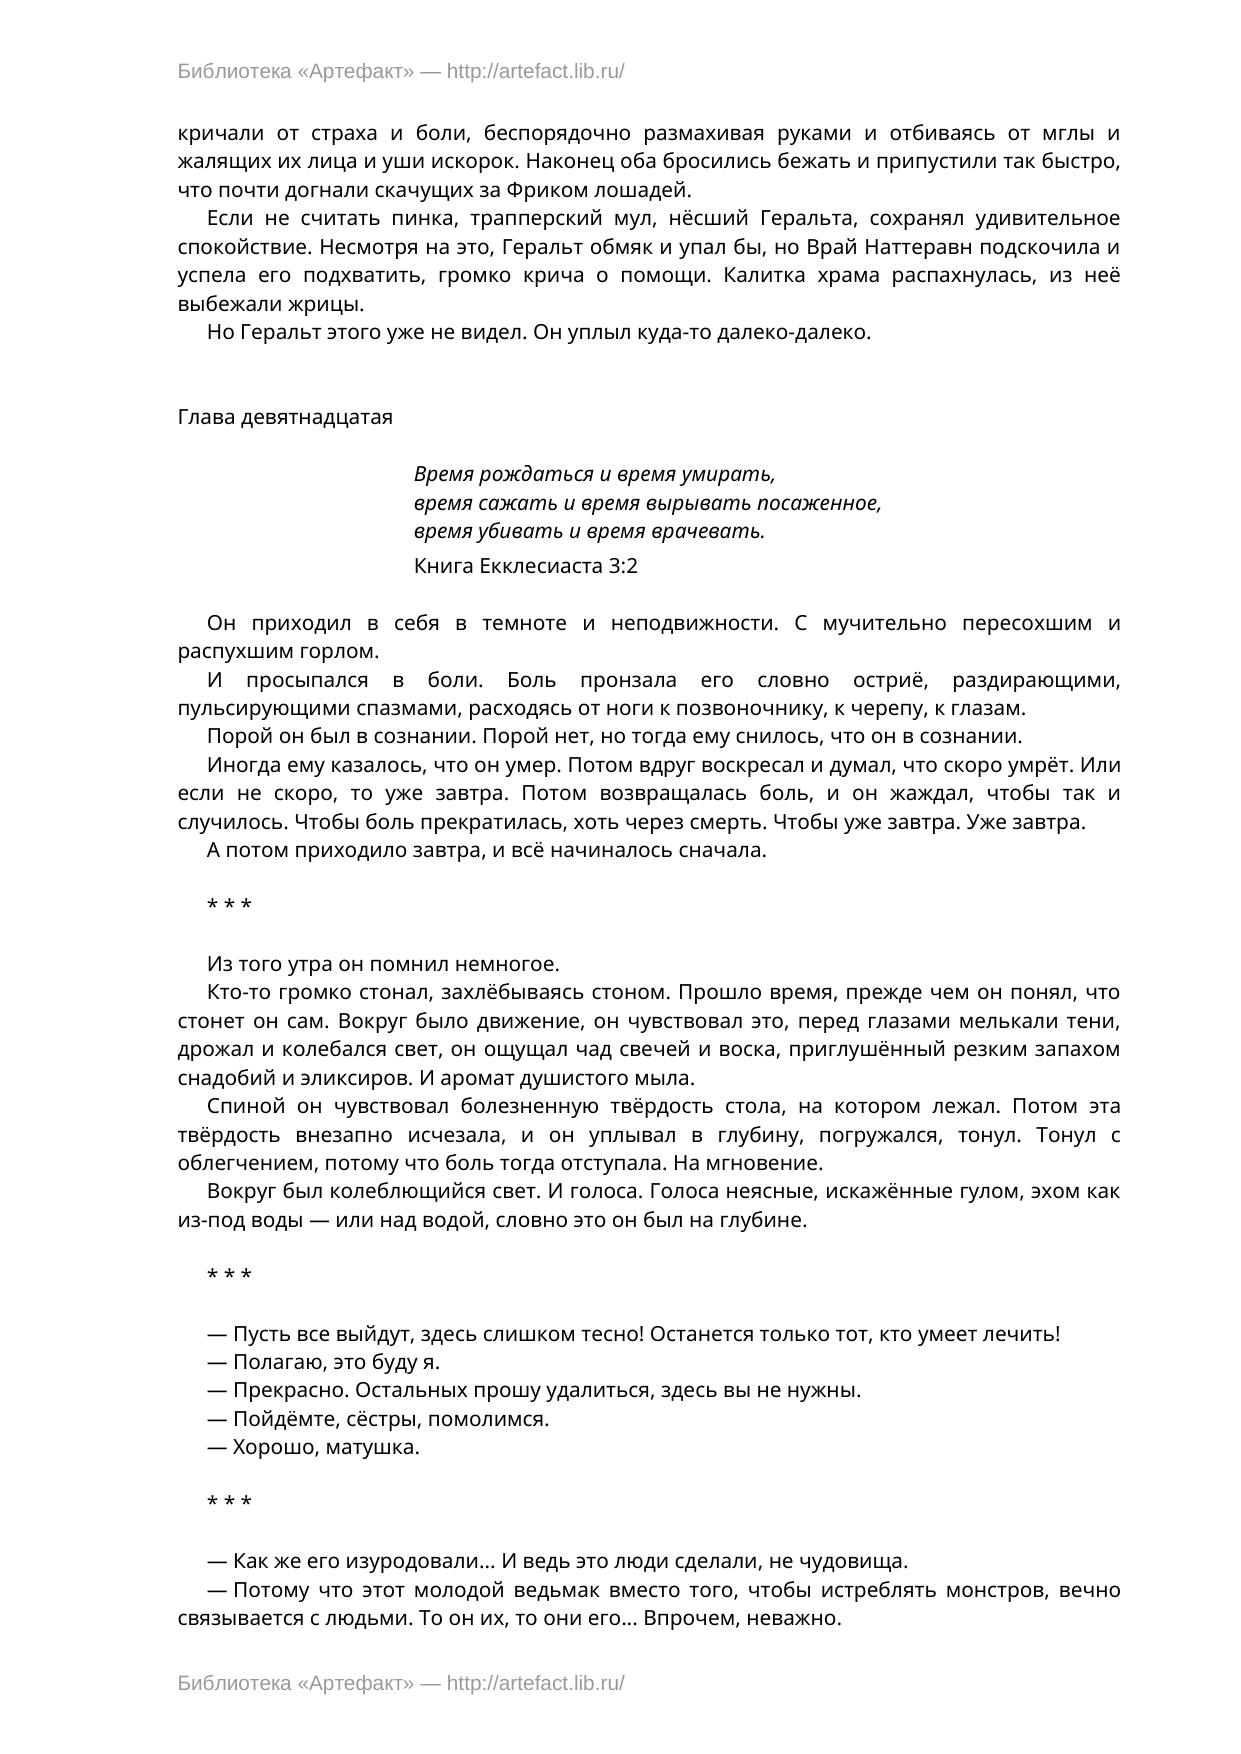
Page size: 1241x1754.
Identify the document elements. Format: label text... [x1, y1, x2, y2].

subtitle * * * [177, 892, 1122, 921]
text Вокруг был колеблющийся свет. И голоса. Голоса неясные, искажённые гулом, эхом как из-под воды — или над водой, словно это он был на глубине. [177, 1177, 1122, 1233]
text Порой он был в сознании. Порой нет, но тогда ему снилось, что он в сознании. [177, 722, 1122, 750]
subtitle * * * [177, 1262, 1122, 1290]
text Из того утра он помнил немногое. [177, 949, 1122, 977]
text время убивать и время врачевать. [354, 516, 1122, 545]
subtitle Глава девятнадцатая [177, 402, 1122, 431]
text Время рождаться и время умирать, [354, 459, 1122, 488]
text А потом приходило завтра, и всё начиналось сначала. [177, 835, 1122, 864]
text — Прекрасно. Остальных прошу удалиться, здесь вы не нужны. [177, 1376, 1122, 1404]
text Книга Екклесиаста 3:2 [354, 551, 1122, 579]
text Если не считать пинка, трапперский мул, нёсший Геральта, сохранял удивительное спокойствие. Несмотря на это, Геральт обмяк и упал бы, но Врай Наттеравн подскочила и успела его подхватить, громко крича о помощи. Калитка храма распахнулась, из неё выбежали жрицы. [177, 203, 1122, 317]
text — Потому что этот молодой ведьмак вместо того, чтобы истреблять монстров, вечно связывается с людьми. То он их, то они его... Впрочем, неважно. [177, 1575, 1122, 1632]
text Спиной он чувствовал болезненную твёрдость стола, на котором лежал. Потом эта твёрдость внезапно исчезала, и он уплывал в глубину, погружался, тонул. Тонул с облегчением, потому что боль тогда отступала. На мгновение. [177, 1091, 1122, 1177]
text Иногда ему казалось, что он умер. Потом вдруг воскресал и думал, что скоро умрёт. Или если не скоро, то уже завтра. Потом возвращалась боль, и он жаждал, чтобы так и случилось. Чтобы боль прекратилась, хоть через смерть. Чтобы уже завтра. Уже завтра. [177, 750, 1122, 835]
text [177, 118, 1122, 203]
subtitle * * * [177, 1489, 1122, 1518]
text И просыпался в боли. Боль пронзала его словно остриё, раздирающими, пульсирующими спазмами, расходясь от ноги к позвоночнику, к черепу, к глазам. [177, 665, 1122, 722]
text — Как же его изуродовали... И ведь это люди сделали, не чудовища. [177, 1546, 1122, 1575]
text Но Геральт этого уже не видел. Он уплыл куда-то далеко-далеко. [177, 317, 1122, 346]
text — Пусть все выйдут, здесь слишком тесно! Останется только тот, кто умеет лечить! [177, 1319, 1122, 1347]
text время сажать и время вырывать посаженное, [354, 488, 1122, 516]
text — Полагаю, это буду я. [177, 1347, 1122, 1376]
text Кто-то громко стонал, захлёбываясь стоном. Прошло время, прежде чем он понял, что стонет он сам. Вокруг было движение, он чувствовал это, перед глазами мелькали тени, дрожал и колебался свет, он ощущал чад свечей и воска, приглушённый резким запахом снадобий и эликсиров. И аромат душистого мыла. [177, 977, 1122, 1091]
text — Хорошо, матушка. [177, 1432, 1122, 1461]
text — Пойдёмте, сёстры, помолимся. [177, 1404, 1122, 1432]
text Он приходил в себя в темноте и неподвижности. С мучительно пересохшим и распухшим горлом. [177, 608, 1122, 665]
